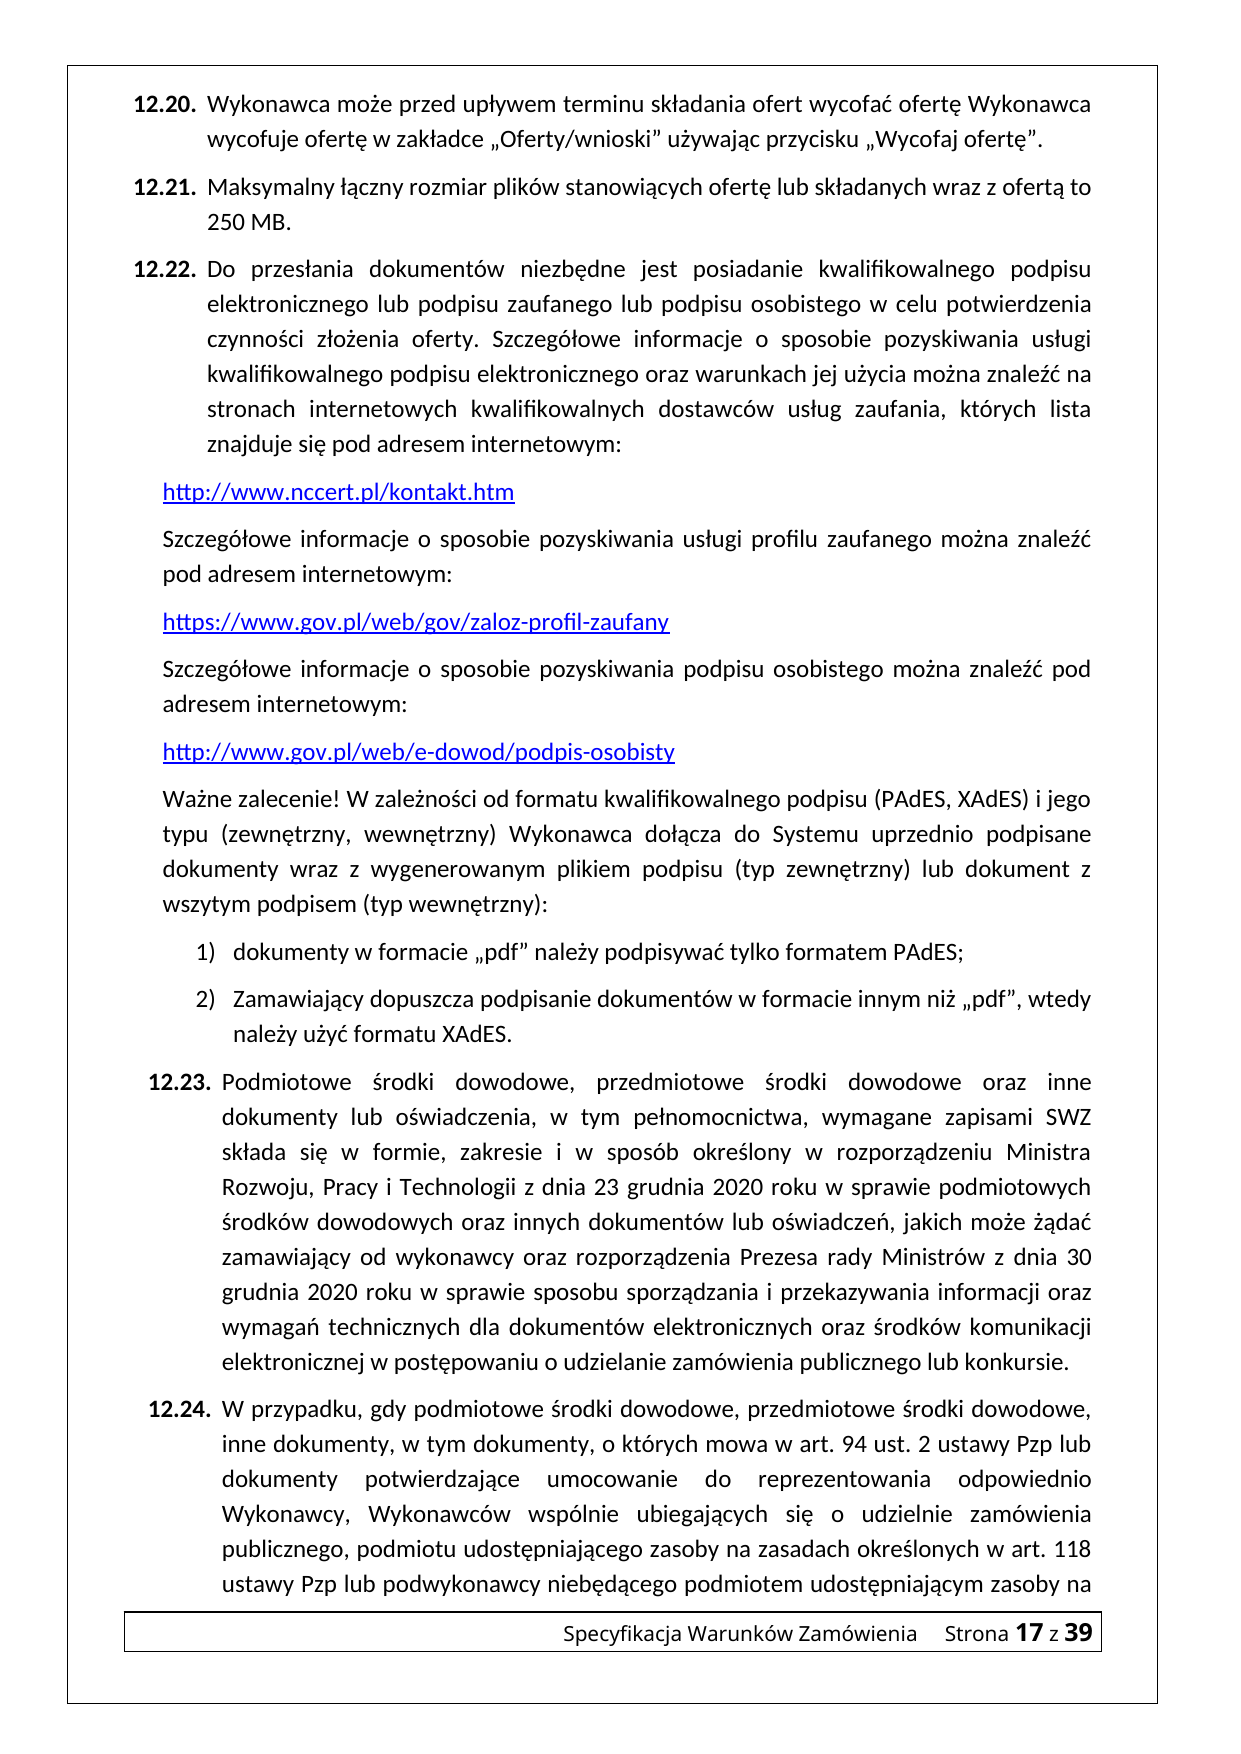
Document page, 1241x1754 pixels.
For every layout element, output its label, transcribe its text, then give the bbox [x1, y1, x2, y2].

list Zamawiający dopuszcza podpisanie dokumentów w formacie innym niż „pdf”, wtedy należy użyć formatu XAdES. [195, 984, 1093, 1049]
text http://www.gov.pl/web/e-dowod/podpis-osobisty [162, 736, 1093, 767]
list Maksymalny łączny rozmiar plików stanowiących ofertę lub składanych wraz z ofertą to 250 MB. [133, 171, 1093, 237]
list Wykonawca może przed upływem terminu składania ofert wycofać ofertę Wykonawca wycofuje ofertę w zakładce „Oferty/wnioski” używając przycisku „Wycofaj ofertę”. [133, 89, 1093, 154]
text https://www.gov.pl/web/gov/zaloz-profil-zaufany [162, 606, 1093, 637]
list Do przesłania dokumentów niezbędne jest posiadanie kwalifikowalnego podpisu elektronicznego lub podpisu zaufanego lub podpisu osobistego w celu potwierdzenia czynności złożenia oferty. Szczegółowe informacje o sposobie pozyskiwania usługi kwalifikowalnego podpisu elektronicznego oraz warunkach jej użycia można znaleźć na stronach internetowych kwalifikowalnych dostawców usług zaufania, których lista znajduje się pod adresem internetowym: [133, 254, 1093, 459]
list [148, 1394, 1093, 1599]
text http://www.nccert.pl/kontakt.htm [162, 476, 1093, 507]
text Szczegółowe informacje o sposobie pozyskiwania usługi profilu zaufanego można znaleźć pod adresem internetowym: [162, 524, 1093, 589]
text Szczegółowe informacje o sposobie pozyskiwania podpisu osobistego można znaleźć pod adresem internetowym: [162, 654, 1093, 719]
text Ważne zalecenie! W zależności od formatu kwalifikowalnego podpisu (PAdES, XAdES) i jego typu (zewnętrzny, wewnętrzny) Wykonawca dołącza do Systemu uprzednio podpisane dokumenty wraz z wygenerowanym plikiem podpisu (typ zewnętrzny) lub dokument z wszytym podpisem (typ wewnętrzny): [162, 784, 1093, 919]
list Podmiotowe środki dowodowe, przedmiotowe środki dowodowe oraz inne dokumenty lub oświadczenia, w tym pełnomocnictwa, wymagane zapisami SWZ składa się w formie, zakresie i w sposób określony w rozporządzeniu Ministra Rozwoju, Pracy i Technologii z dnia 23 grudnia 2020 roku w sprawie podmiotowych środków dowodowych oraz innych dokumentów lub oświadczeń, jakich może żądać zamawiający od wykonawcy oraz rozporządzenia Prezesa rady Ministrów z dnia 30 grudnia 2020 roku w sprawie sposobu sporządzania i przekazywania informacji oraz wymagań technicznych dla dokumentów elektronicznych oraz środków komunikacji elektronicznej w postępowaniu o udzielanie zamówienia publicznego lub konkursie. [148, 1066, 1093, 1377]
list dokumenty w formacie „pdf” należy podpisywać tylko formatem PAdES; [195, 936, 1093, 967]
